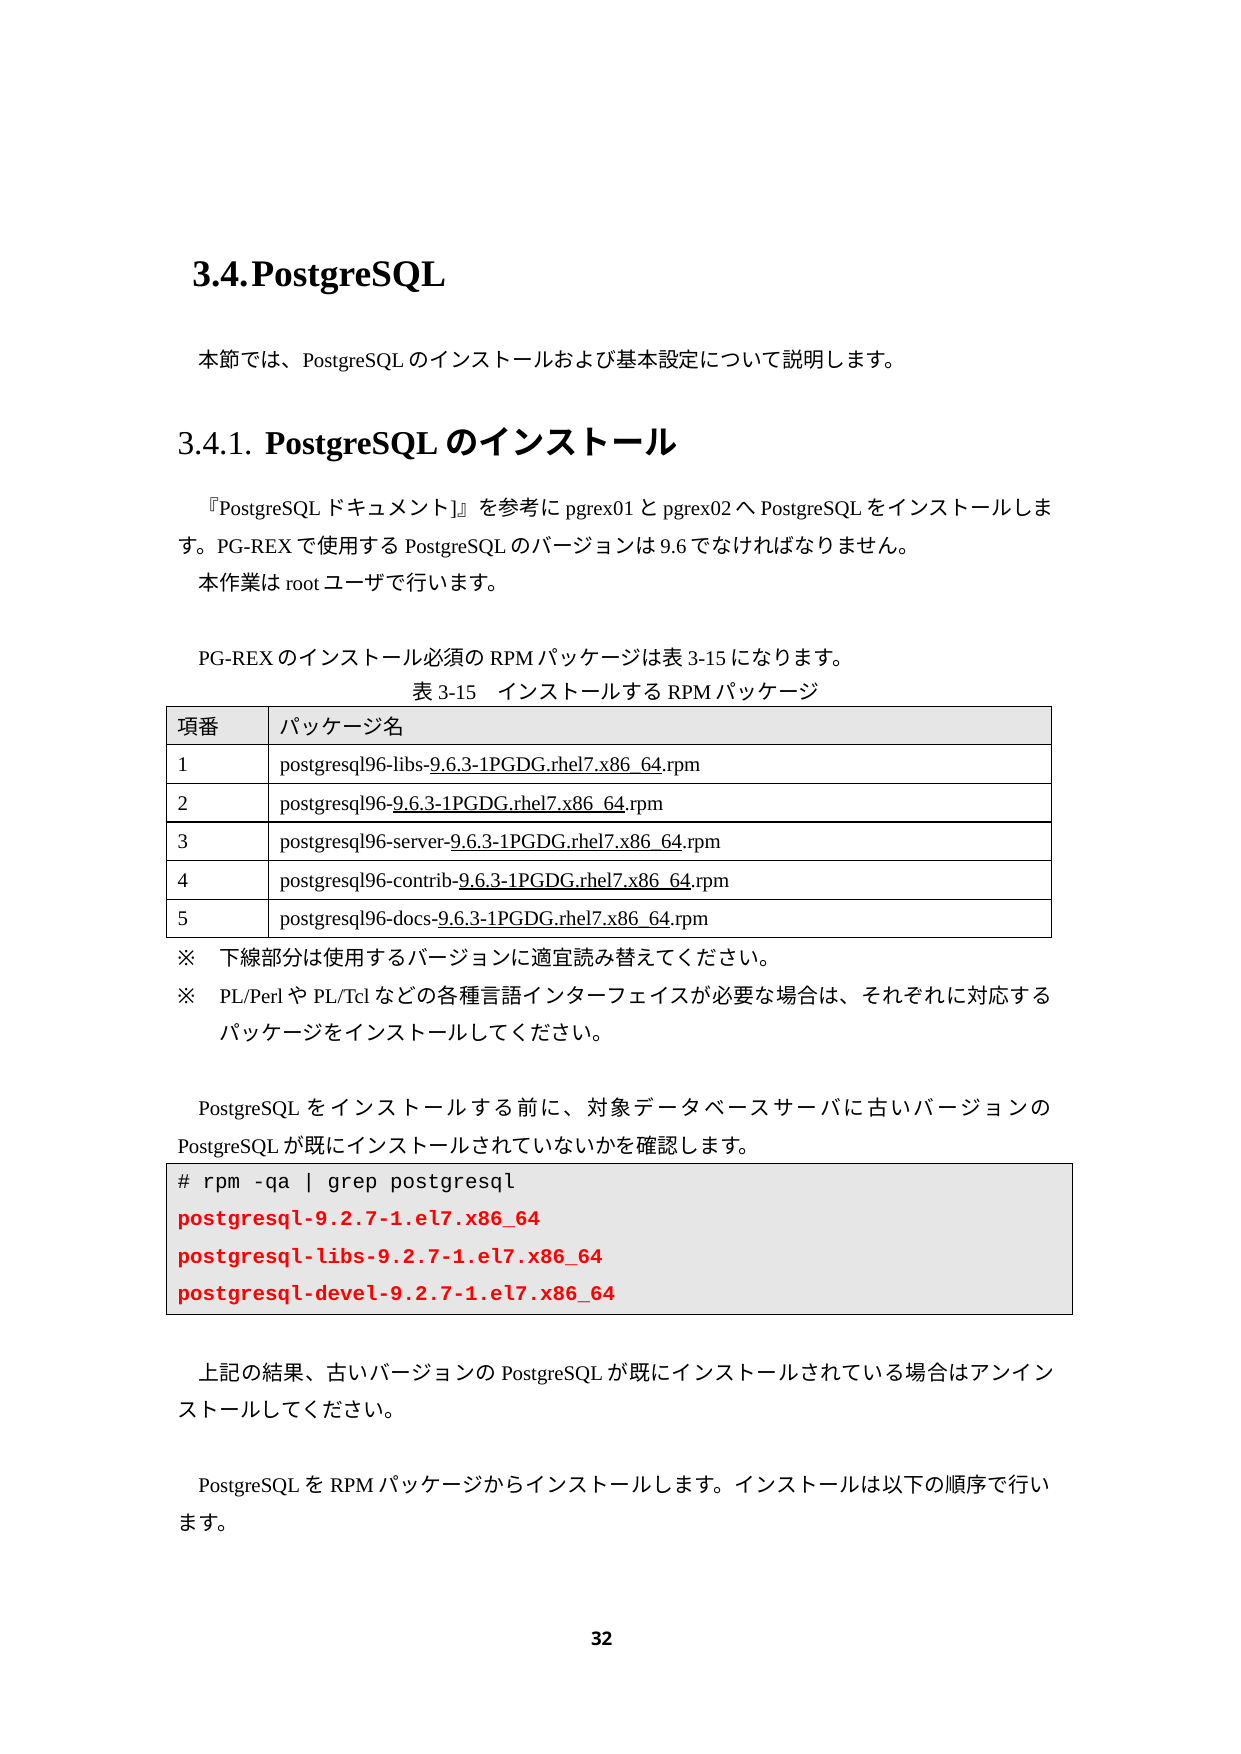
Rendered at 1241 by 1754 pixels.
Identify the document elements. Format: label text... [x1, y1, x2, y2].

table_header 項番 [167, 707, 268, 744]
text 本節では、PostgreSQLのインストールおよび基本設定について説明します。 [177, 340, 1054, 378]
text 本作業はrootユーザで行います。 [177, 563, 1054, 601]
text PostgreSQLをインストールする前に、対象データベースサーバに古いバージョンのPostgreSQLが既にインストールされていないかを確認します。 [177, 1088, 1054, 1163]
table_cell 3 [167, 823, 268, 860]
table_cell 4 [167, 861, 268, 898]
text PostgreSQLをRPMパッケージからインストールします。インストールは以下の順序で行います。 [177, 1465, 1054, 1540]
list 下線部分は使用するバージョンに適宜読み替えてください。 [177, 938, 1054, 976]
text 上記の結果、古いバージョンのPostgreSQLが既にインストールされている場合はアンインストールしてください。 [177, 1353, 1054, 1428]
list PL/PerlやPL/Tclなどの各種言語インターフェイスが必要な場合は、それぞれに対応するパッケージをインストールしてください。 [177, 976, 1054, 1051]
table_cell postgresql96-contrib-9.6.3-1PGDG.rhel7.x86_64.rpm [269, 861, 1051, 898]
subtitle PostgreSQLのインストール [177, 403, 1063, 478]
table_header パッケージ名 [269, 707, 1051, 744]
table_cell 1 [167, 745, 268, 783]
subtitle PostgreSQL [192, 236, 1063, 311]
text 『PostgreSQLドキュメント]』を参考にpgrex01とpgrex02へPostgreSQLをインストールします。PG-REXで使用するPostgreSQLのバージョンは9.6でなければなりません。 [177, 488, 1054, 563]
table_cell postgresql96-docs-9.6.3-1PGDG.rhel7.x86_64.rpm [269, 900, 1051, 937]
table_cell postgresql96-server-9.6.3-1PGDG.rhel7.x86_64.rpm [269, 823, 1051, 860]
table_cell postgresql96-9.6.3-1PGDG.rhel7.x86_64.rpm [269, 784, 1051, 821]
table_cell 5 [167, 900, 268, 937]
table_cell 2 [167, 784, 268, 821]
table_header # rpm -qa | grep postgresql postgresql-9.2.7-1.el7.x86_64 postgresql-libs-9.2.7-1.el7.x86_64 postgresql-devel-9.2.7-1.el7.x86_64 [167, 1164, 1072, 1314]
table_cell postgresql96-libs-9.6.3-1PGDG.rhel7.x86_64.rpm [269, 745, 1051, 783]
